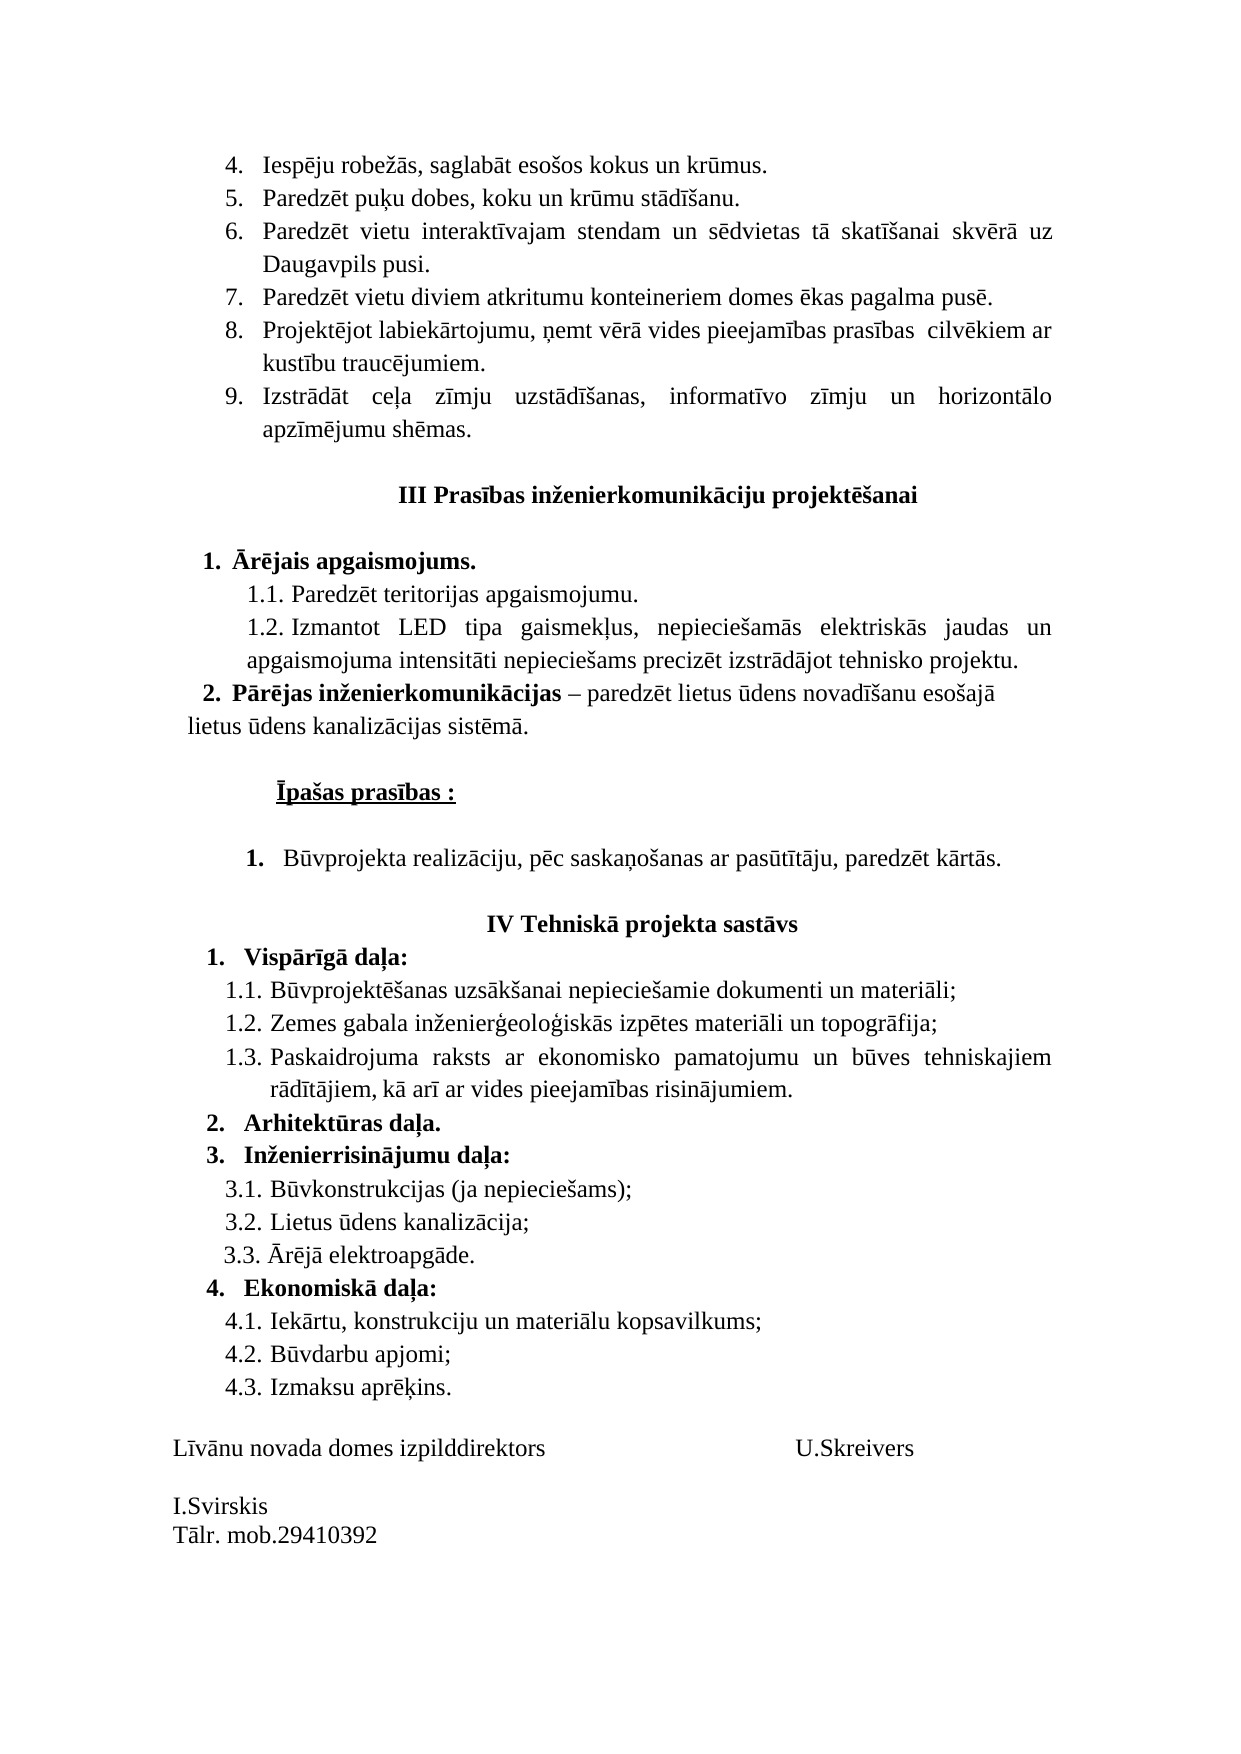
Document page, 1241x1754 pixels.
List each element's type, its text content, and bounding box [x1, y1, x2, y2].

list Inženierrisinājumu daļa: [206, 1141, 1053, 1169]
text Tālr. mob.29410392 [173, 1520, 1053, 1548]
list Zemes gabala inženierģeoloģiskās izpētes materiāli un topogrāfija; [225, 1008, 1053, 1037]
list Paredzēt vietu interaktīvajam stendam un sēdvietas tā skatīšanai skvērā uz Daugavpils pusi. [225, 216, 1053, 278]
list Paredzēt vietu diviem atkritumu konteineriem domes ēkas pagalma pusē. [225, 282, 1053, 311]
list Paredzēt puķu dobes, koku un krūmu stādīšanu. [225, 183, 1053, 212]
text Īpašas prasības : [232, 777, 1053, 806]
list Būvprojektēšanas uzsākšanai nepieciešamie dokumenti un materiāli; [225, 976, 1053, 1004]
list Izmantot LED tipa gaismekļus, nepieciešamās elektriskās jaudas un apgaismojuma intensitāti nepieciešams precizēt izstrādājot tehnisko projektu. [247, 612, 1053, 674]
text I.Svirskis [173, 1491, 1053, 1520]
list Ekonomiskā daļa: [206, 1273, 1053, 1301]
text IV Tehniskā projekta sastāvs [232, 909, 1053, 938]
list Paskaidrojuma raksts ar ekonomisko pamatojumu un būves tehniskajiem rādītājiem, kā arī ar vides pieejamības risinājumiem. [225, 1042, 1053, 1103]
list Vispārīgā daļa: [206, 942, 1053, 971]
list Būvkonstrukcijas (ja nepieciešams); [225, 1174, 1053, 1202]
list Izmaksu aprēķins. [225, 1372, 1053, 1401]
list Paredzēt teritorijas apgaismojumu. [232, 579, 1053, 608]
list Arhitektūras daļa. [206, 1108, 1053, 1136]
text III Prasības inženierkomunikāciju projektēšanai [187, 480, 1053, 509]
list Būvprojekta realizāciju, pēc saskaņošanas ar pasūtītāju, paredzēt kārtās. [194, 843, 1053, 872]
text 3.3. Ārējā elektroapgāde. [217, 1240, 1053, 1268]
list Iespēju robežās, saglabāt esošos kokus un krūmus. [225, 150, 1053, 179]
list Ārējais apgaismojums. [187, 546, 1053, 575]
list Būvdarbu apjomi; [225, 1339, 1053, 1367]
text Līvānu novada domes izpilddirektors U.Skreivers [173, 1433, 1053, 1462]
list Projektējot labiekārtojumu, ņemt vērā vides pieejamības prasības cilvēkiem ar kustību traucējumiem. [225, 315, 1053, 377]
list Pārējas inženierkomunikācijas – paredzēt lietus ūdens novadīšanu esošajā lietus ūdens kanalizācijas sistēmā. [187, 678, 1053, 740]
list Iekārtu, konstrukciju un materiālu kopsavilkums; [225, 1306, 1053, 1334]
list Lietus ūdens kanalizācija; [225, 1207, 1053, 1235]
list Izstrādāt ceļa zīmju uzstādīšanas, informatīvo zīmju un horizontālo apzīmējumu shēmas. [225, 381, 1053, 443]
